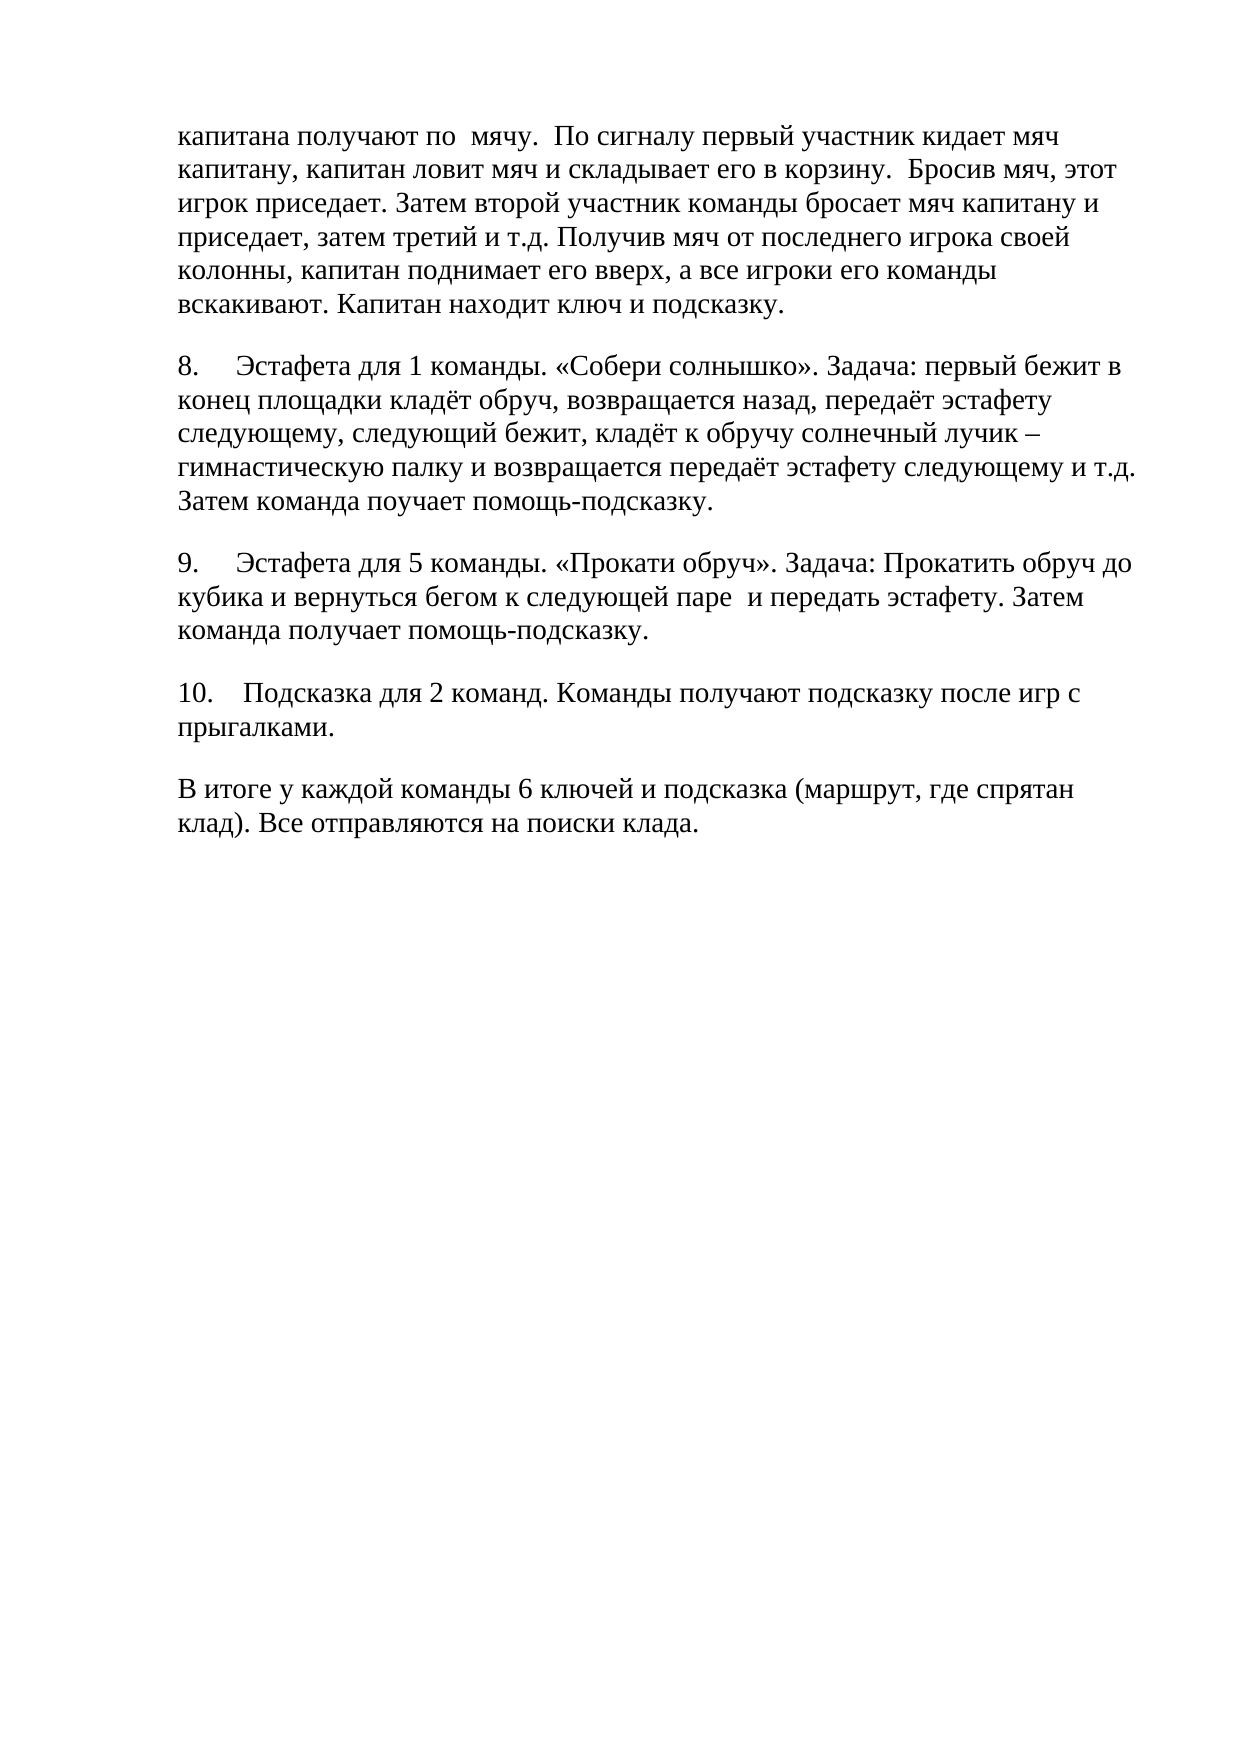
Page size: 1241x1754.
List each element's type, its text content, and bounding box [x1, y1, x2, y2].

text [177, 118, 1152, 319]
text 9. Эстафета для 5 команды. «Прокати обруч». Задача: Прокатить обруч до кубика и вернуться бегом к следующей паре и передать эстафету. Затем команда получает помощь-подсказку. [177, 545, 1152, 646]
text 8. Эстафета для 1 команды. «Собери солнышко». Задача: первый бежит в конец площадки кладёт обруч, возвращается назад, передаёт эстафету следующему, следующий бежит, кладёт к обручу солнечный лучик – гимнастическую палку и возвращается передаёт эстафету следующему и т.д. Затем команда поучает помощь-подсказку. [177, 348, 1152, 516]
text 10. Подсказка для 2 команд. Команды получают подсказку после игр с прыгалками. [177, 675, 1152, 742]
text В итоге у каждой команды 6 ключей и подсказка (маршрут, где спрятан клад). Все отправляются на поиски клада. [177, 771, 1152, 838]
